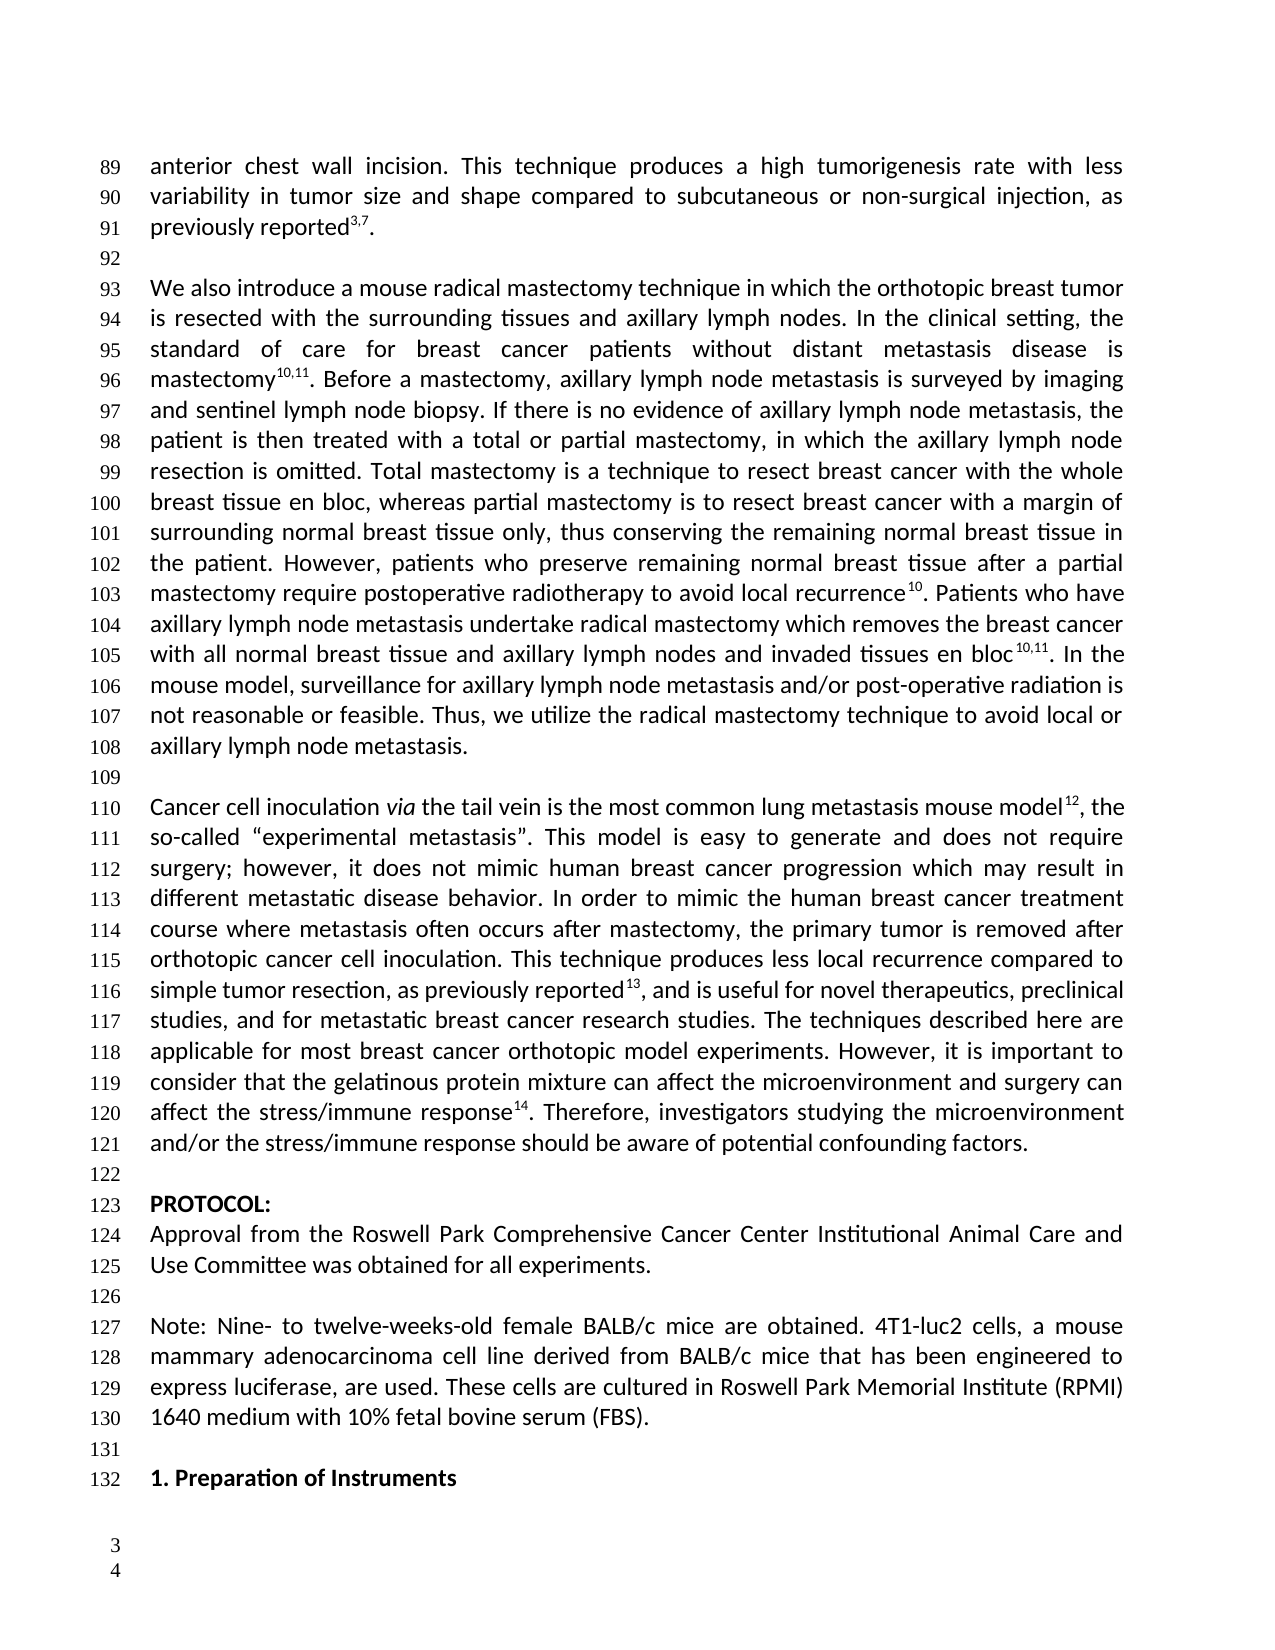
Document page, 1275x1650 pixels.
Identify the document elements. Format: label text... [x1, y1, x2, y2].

list Preparation of Instruments [150, 1462, 1125, 1493]
text Note: Nine- to twelve-weeks-old female BALB/c mice are obtained. 4T1-luc2 cells, a mouse mammary adenocarcinoma cell line derived from BALB/c mice that has been engineered to express luciferase, are used. These cells are cultured in Roswell Park Memorial Institute (RPMI) 1640 medium with 10% fetal bovine serum (FBS). [150, 1310, 1125, 1432]
text Approval from the Roswell Park Comprehensive Cancer Center Institutional Animal Care and Use Committee was obtained for all experiments. [150, 1218, 1125, 1279]
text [150, 150, 1125, 242]
text We also introduce a mouse radical mastectomy technique in which the orthotopic breast tumor is resected with the surrounding tissues and axillary lymph nodes. In the clinical setting, the standard of care for breast cancer patients without distant metastasis disease is mastectomy10,11. Before a mastectomy, axillary lymph node metastasis is surveyed by imaging and sentinel lymph node biopsy. If there is no evidence of axillary lymph node metastasis, the patient is then treated with a total or partial mastectomy, in which the axillary lymph node resection is omitted. Total mastectomy is a technique to resect breast cancer with the whole breast tissue en bloc, whereas partial mastectomy is to resect breast cancer with a margin of surrounding normal breast tissue only, thus conserving the remaining normal breast tissue in the patient. However, patients who preserve remaining normal breast tissue after a partial mastectomy require postoperative radiotherapy to avoid local recurrence10. Patients who have axillary lymph node metastasis undertake radical mastectomy which removes the breast cancer with all normal breast tissue and axillary lymph nodes and invaded tissues en bloc10,11. In the mouse model, surveillance for axillary lymph node metastasis and/or post-operative radiation is not reasonable or feasible. Thus, we utilize the radical mastectomy technique to avoid local or axillary lymph node metastasis. [150, 272, 1125, 760]
text Cancer cell inoculation via the tail vein is the most common lung metastasis mouse model12, the so-called “experimental metastasis”. This model is easy to generate and does not require surgery; however, it does not mimic human breast cancer progression which may result in different metastatic disease behavior. In order to mimic the human breast cancer treatment course where metastasis often occurs after mastectomy, the primary tumor is removed after orthotopic cancer cell inoculation. This technique produces less local recurrence compared to simple tumor resection, as previously reported13, and is useful for novel therapeutics, preclinical studies, and for metastatic breast cancer research studies. The techniques described here are applicable for most breast cancer orthotopic model experiments. However, it is important to consider that the gelatinous protein mixture can affect the microenvironment and surgery can affect the stress/immune response14. Therefore, investigators studying the microenvironment and/or the stress/immune response should be aware of potential confounding factors. [150, 791, 1125, 1157]
text PROTOCOL: [150, 1188, 1125, 1218]
